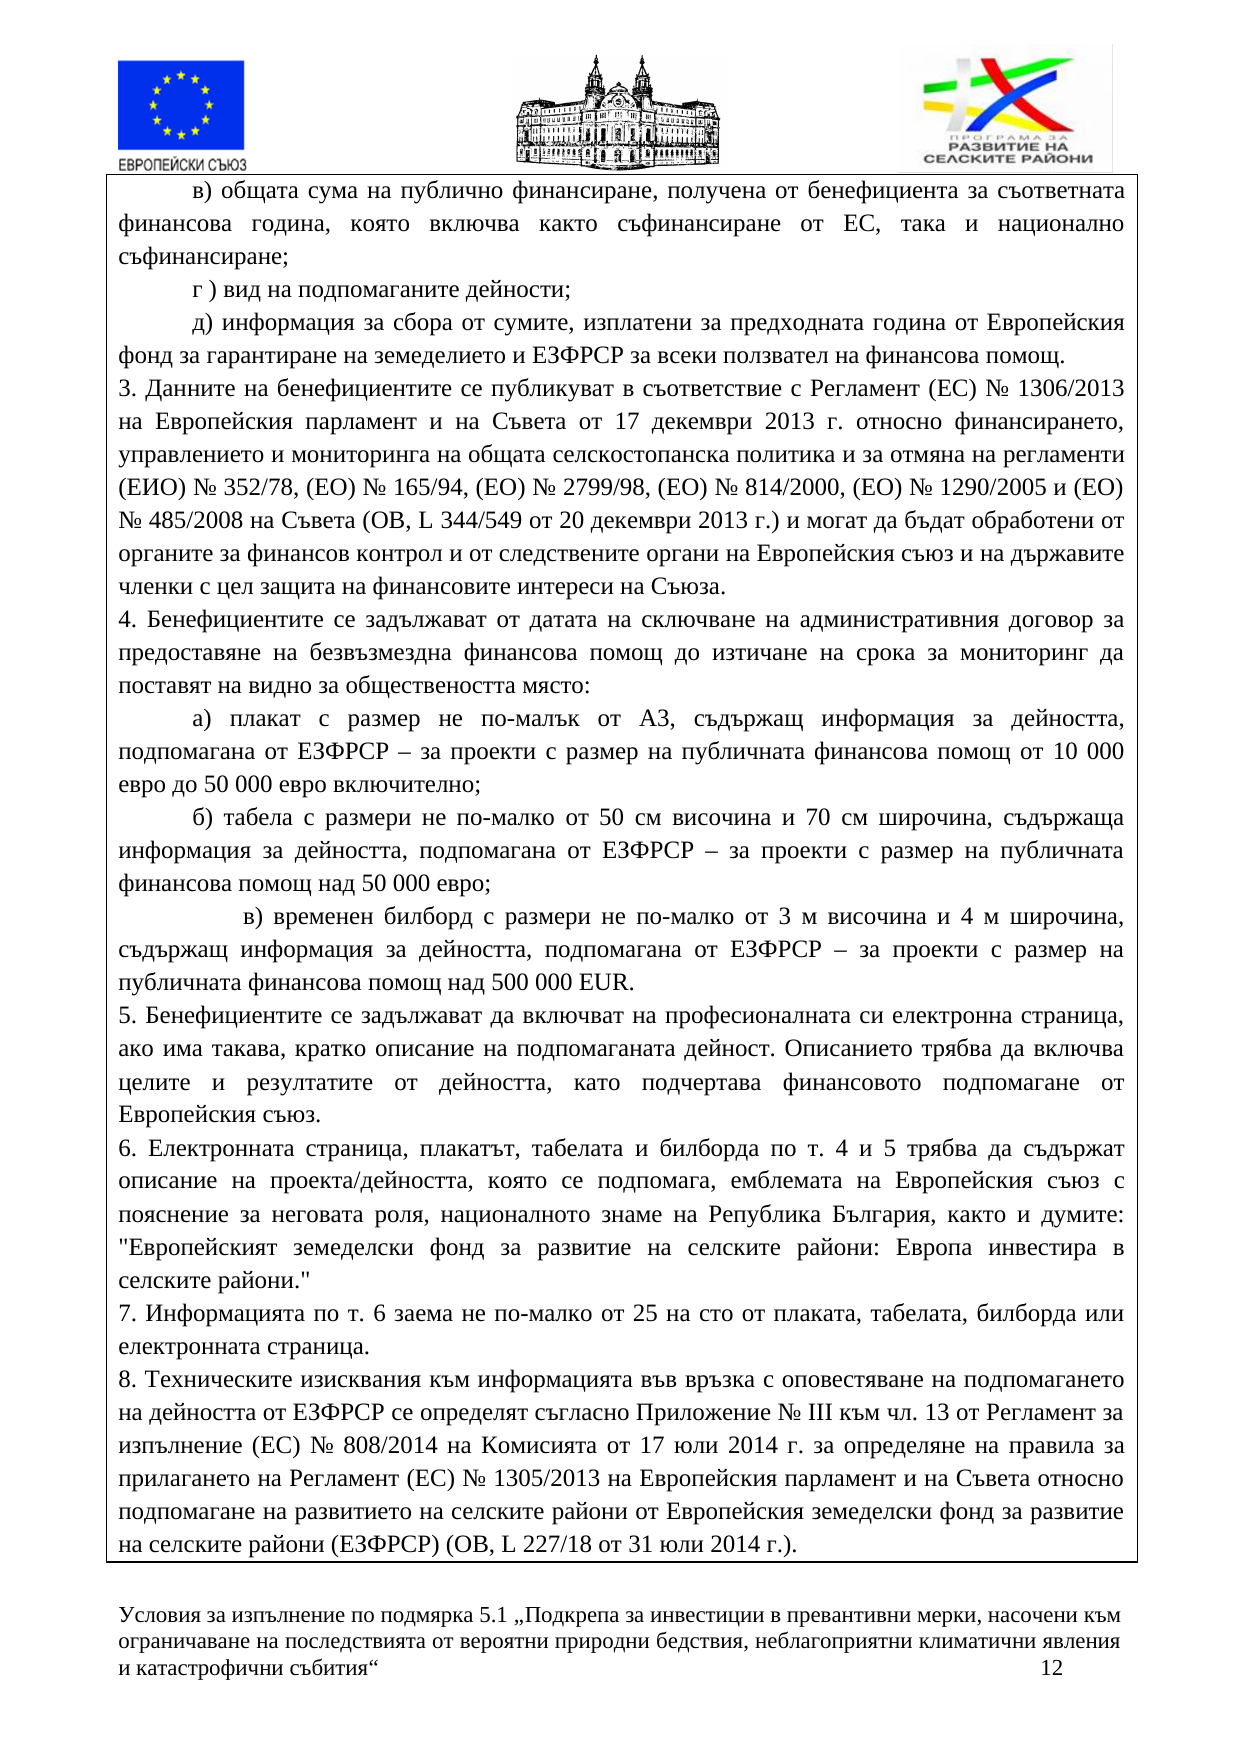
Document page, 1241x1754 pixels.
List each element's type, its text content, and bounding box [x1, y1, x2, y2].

picture [511, 52, 728, 174]
picture [898, 44, 1114, 174]
picture [118, 60, 248, 174]
